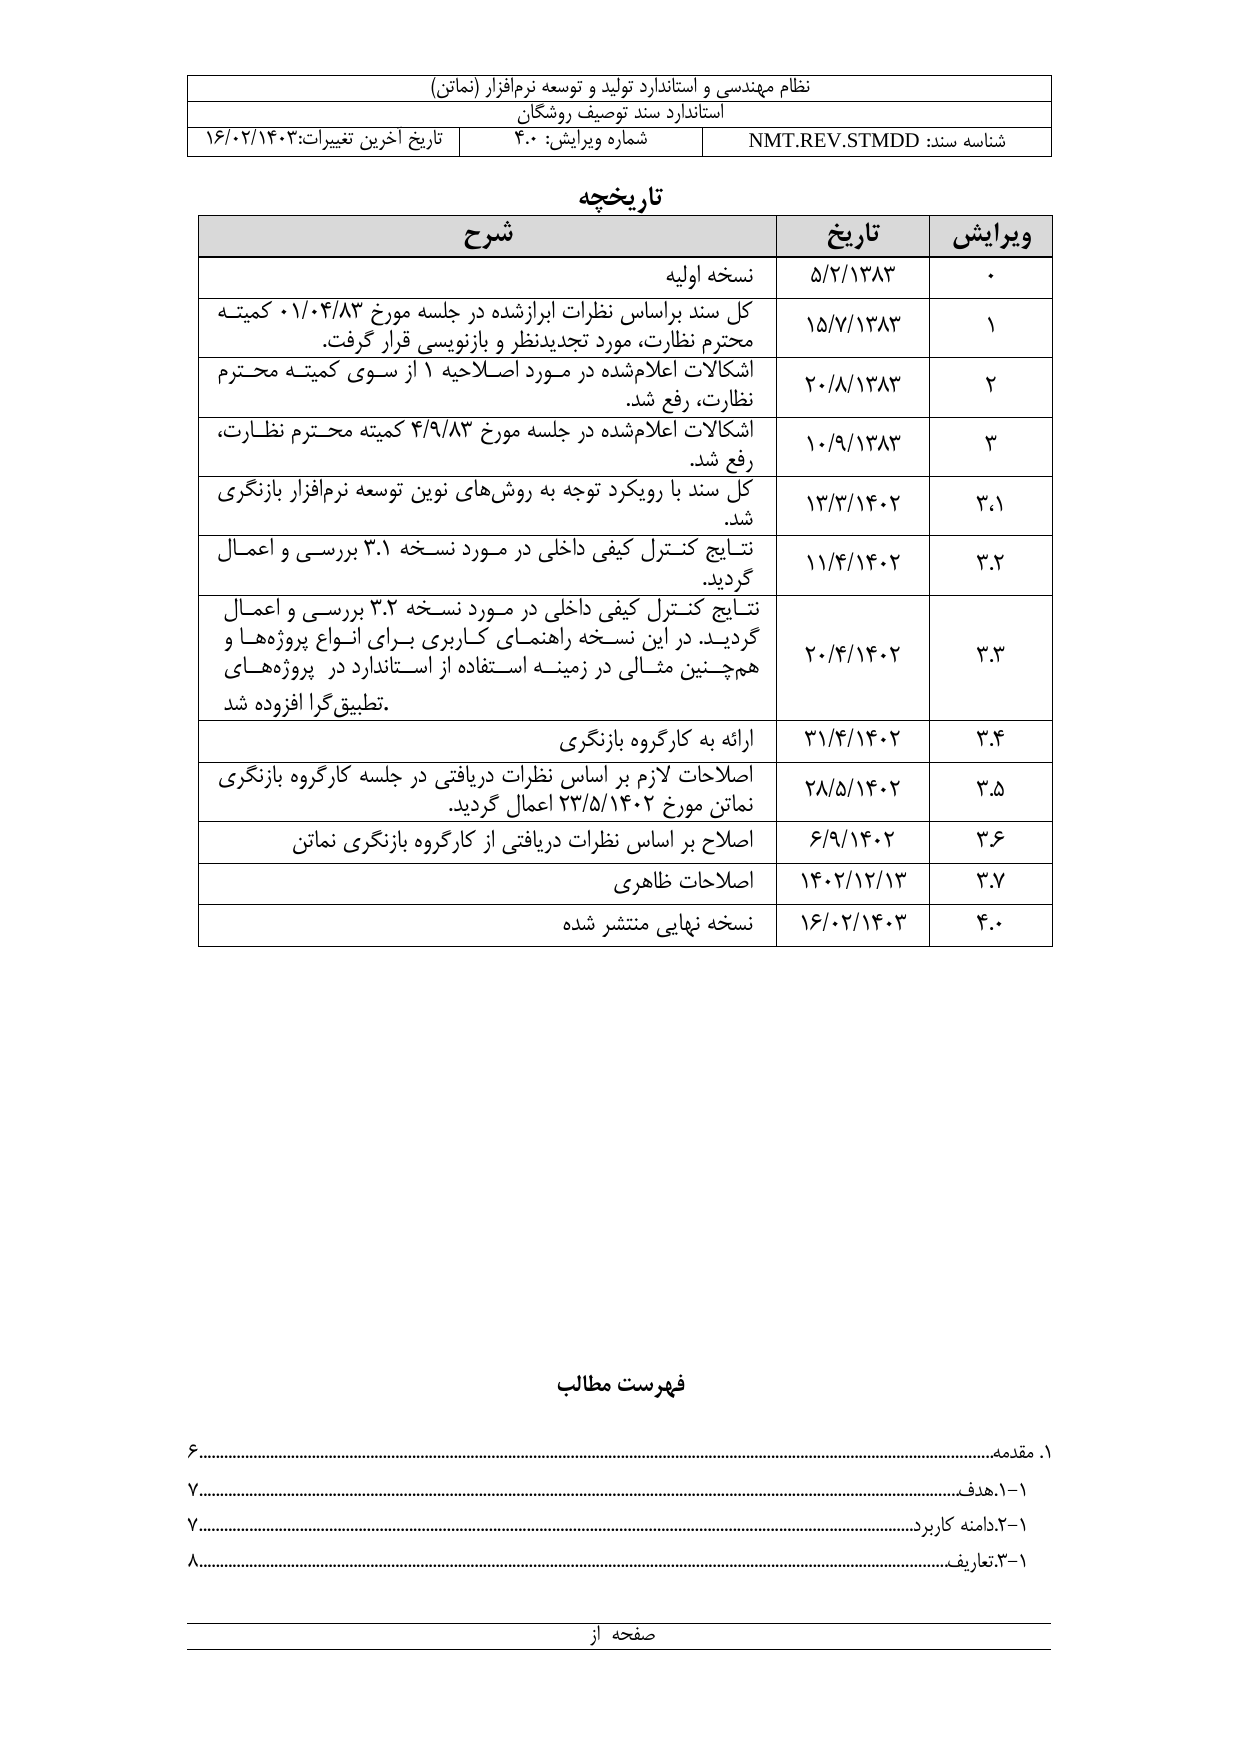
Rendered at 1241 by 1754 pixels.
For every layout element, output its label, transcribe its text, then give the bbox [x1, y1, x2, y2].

table_header تاريخ [777, 216, 929, 256]
table_cell نسخه نهایی منتشر شده [199, 905, 776, 946]
table_cell 11/4/1402 [777, 536, 929, 595]
table_cell اصلاحات لازم بر اساس نظرات دریافتی در جلسه کارگروه بازنگری نماتن مورخ 23/5/1402 اعمال گردید. [199, 763, 776, 821]
table_cell 10/9/1383 [777, 418, 929, 476]
table_cell 28/5/1402 [777, 763, 929, 821]
table_cell 5/2/1383 [777, 258, 929, 298]
table_cell نتایج کنترل کیفی داخلی در مورد نسخه 3.1 بررسی و اعمال گردید. [199, 536, 776, 595]
table_cell اشكالات اعلام‌شده در مورد اصلاحيه 1 از سوي كميته محترم نظارت، رفع شد. [199, 358, 776, 417]
table_cell 3.2 [930, 536, 1052, 595]
table_cell 4.0 [930, 905, 1052, 946]
title تاريخچه [187, 186, 1053, 215]
table_cell 31/4/1402 [777, 721, 929, 762]
table_cell 20/4/1402 [777, 596, 929, 720]
table_cell 3.3 [930, 596, 1052, 720]
table_cell 3.6 [930, 822, 1052, 863]
table_cell اصلاح بر اساس نظرات دریافتی از کارگروه بازنگری نماتن [199, 822, 776, 863]
table_cell 1402/12/13 [777, 864, 929, 904]
table_cell 2 [930, 358, 1052, 417]
table_cell كل سند براساس نظرات ابرازشده در جلسه مورخ 01/04/83 كميته محترم نظارت، مورد تجديدنظر و بازنويسي قرار گرفت. [199, 299, 776, 357]
table_cell 3.4 [930, 721, 1052, 762]
table_cell ارائه به کارگروه بازنگری [199, 721, 776, 762]
table_cell 20/8/1383 [777, 358, 929, 417]
table_cell 3 [930, 418, 1052, 476]
table_cell 3.7 [930, 864, 1052, 904]
table_cell اشكالات اعلام‌شده در جلسه مورخ 4/9/83 كميته محترم نظارت، رفع شد. [199, 418, 776, 476]
table_cell 6/9/1402 [777, 822, 929, 863]
table_cell کل سند با رویکرد توجه به روش‌های نوین توسعه نرم‌افزار بازنگری شد. [199, 477, 776, 535]
table_cell نسخه اوليه [199, 258, 776, 298]
table_cell 16/02/1403 [777, 905, 929, 946]
table_cell 3،1 [930, 477, 1052, 535]
table_cell 3.5 [930, 763, 1052, 821]
table_cell اصلاحات ظاهری [199, 864, 776, 904]
table_cell 0 [930, 258, 1052, 298]
table_cell 13/3/1402 [777, 477, 929, 535]
table_cell نتایج کنترل کیفی داخلی در مورد نسخه 3.2 بررسی و اعمال گردید. در این نسخه راهنمای کاربری برای انواع پروژه‌ها و هم‌چنین مثالی در زمینه استفاده از استاندارد در پروژه‌های تطبیق‌گرا افزوده شد. [199, 596, 776, 720]
table_cell 1 [930, 299, 1052, 357]
table_header شرح [199, 216, 776, 256]
table_cell 15/7/1383 [777, 299, 929, 357]
table_header ویرایش [930, 216, 1052, 256]
